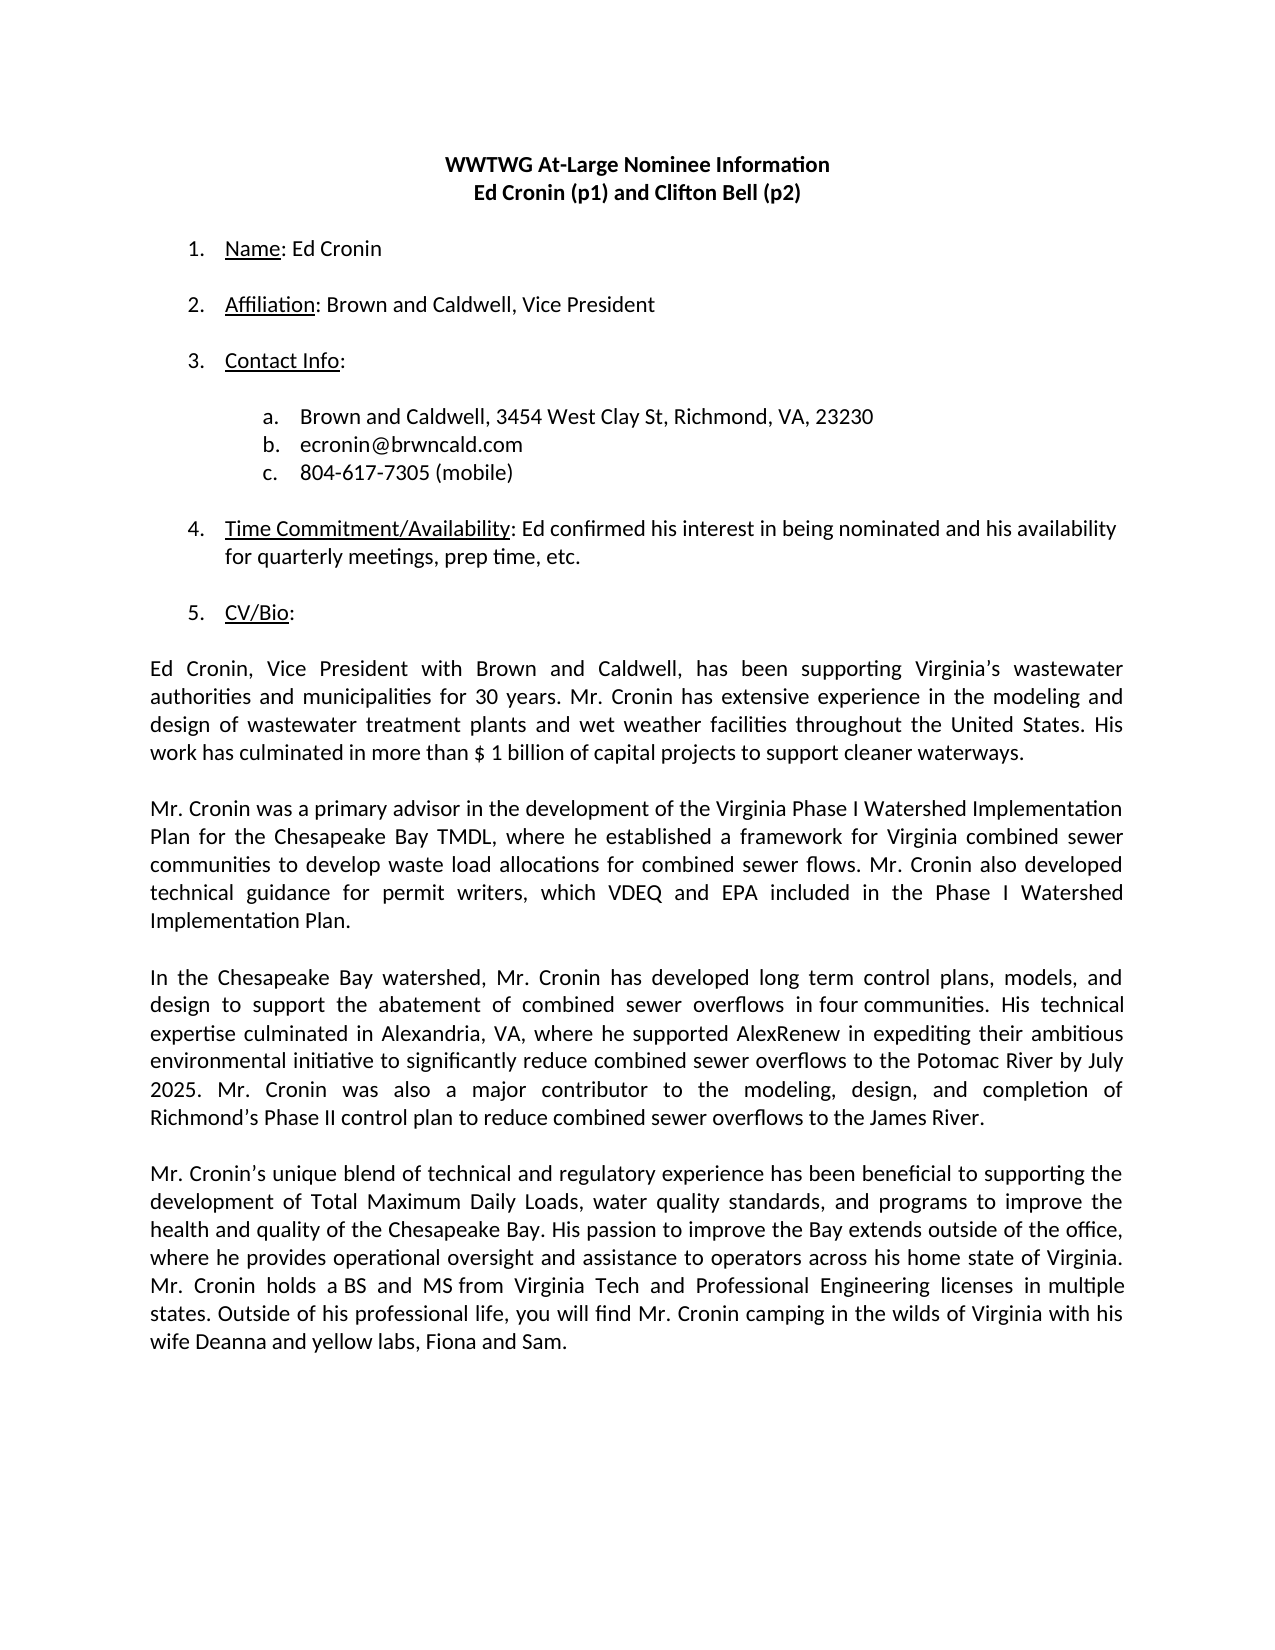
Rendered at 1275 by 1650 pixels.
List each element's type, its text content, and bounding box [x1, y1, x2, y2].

list CV/Bio: [187, 598, 1125, 626]
list Contact Info: [187, 346, 1125, 374]
list Brown and Caldwell, 3454 West Clay St, Richmond, VA, 23230 [262, 402, 1125, 430]
text Mr. Cronin’s unique blend of technical and regulatory experience has been beneficial to supporting the development of Total Maximum Daily Loads, water quality standards, and programs to improve the health and quality of the Chesapeake Bay. His passion to improve the Bay extends outside of the office, where he provides operational oversight and assistance to operators across his home state of Virginia. Mr. Cronin holds a BS and MS from Virginia Tech and Professional Engineering licenses in multiple states. Outside of his professional life, you will find Mr. Cronin camping in the wilds of Virginia with his wife Deanna and yellow labs, Fiona and Sam. [150, 1159, 1125, 1355]
list Name: Ed Cronin [187, 234, 1125, 262]
list Affiliation: Brown and Caldwell, Vice President [187, 290, 1125, 318]
text Ed Cronin (p1) and Clifton Bell (p2) [150, 178, 1125, 206]
list Time Commitment/Availability: Ed confirmed his interest in being nominated and his availability for quarterly meetings, prep time, etc. [187, 514, 1125, 570]
list 804-617-7305 (mobile) [262, 458, 1125, 486]
text In the Chesapeake Bay watershed, Mr. Cronin has developed long term control plans, models, and design to support the abatement of combined sewer overflows in four communities. His technical expertise culminated in Alexandria, VA, where he supported AlexRenew in expediting their ambitious environmental initiative to significantly reduce combined sewer overflows to the Potomac River by July 2025. Mr. Cronin was also a major contributor to the modeling, design, and completion of Richmond’s Phase II control plan to reduce combined sewer overflows to the James River. [150, 963, 1125, 1131]
text Mr. Cronin was a primary advisor in the development of the Virginia Phase I Watershed Implementation Plan for the Chesapeake Bay TMDL, where he established a framework for Virginia combined sewer communities to develop waste load allocations for combined sewer flows. Mr. Cronin also developed technical guidance for permit writers, which VDEQ and EPA included in the Phase I Watershed Implementation Plan. [150, 794, 1125, 934]
list ecronin@brwncald.com [262, 430, 1125, 458]
text Ed Cronin, Vice President with Brown and Caldwell, has been supporting Virginia’s wastewater authorities and municipalities for 30 years. Mr. Cronin has extensive experience in the modeling and design of wastewater treatment plants and wet weather facilities throughout the United States. His work has culminated in more than $ 1 billion of capital projects to support cleaner waterways. [150, 654, 1125, 766]
text WWTWG At-Large Nominee Information [150, 150, 1125, 178]
